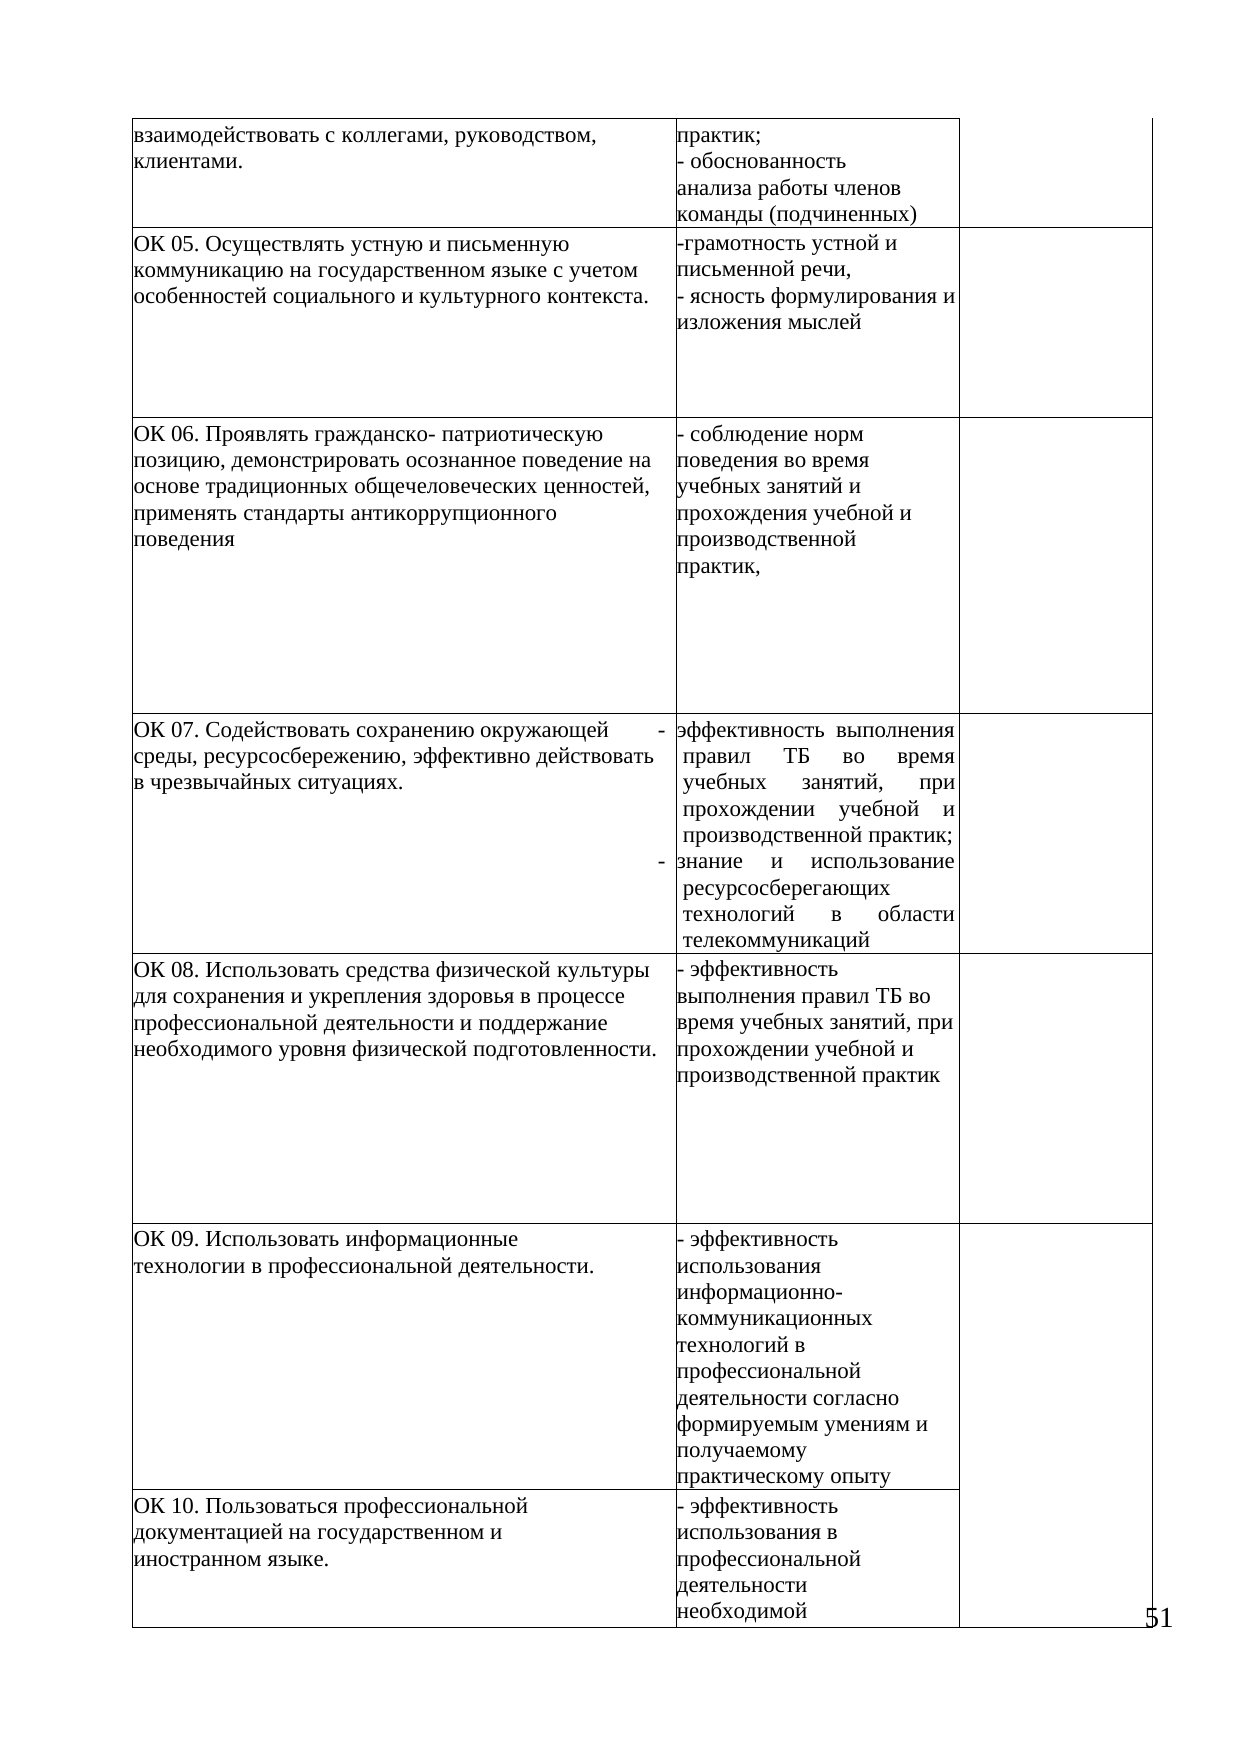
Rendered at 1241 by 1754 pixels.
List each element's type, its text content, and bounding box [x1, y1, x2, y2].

table_cell - эффективность выполнения правил ТБ во время учебных занятий, при прохождении учебной и производственной практик [677, 954, 959, 1222]
table_cell [960, 418, 1152, 713]
table_cell - соблюдение норм поведения во время учебных занятий и прохождения учебной и производственной практик, [677, 418, 959, 713]
table_cell эффективность выполнения правил ТБ во время учебных занятий, при прохождении учебной и производственной практик; знание и использование ресурсосберегающих технологий в области телекоммуникаций [677, 714, 959, 953]
table_cell - эффективность использования информационно- коммуникационных технологий в профессиональной деятельности согласно формируемым умениям и получаемому практическому опыту [677, 1224, 959, 1489]
table_cell ОК 07. Содействовать сохранению окружающей среды, ресурсосбережению, эффективно действовать в чрезвычайных ситуациях. [133, 714, 676, 953]
table_cell [960, 228, 1152, 417]
table_cell [960, 714, 1152, 953]
table_cell ОК 06. Проявлять гражданско- патриотическую позицию, демонстрировать осознанное поведение на основе традиционных общечеловеческих ценностей, применять стандарты антикоррупционного поведения [133, 418, 676, 713]
table_cell ОК 08. Использовать средства физической культуры для сохранения и укрепления здоровья в процессе профессиональной деятельности и поддержание необходимого уровня физической подготовленности. [133, 954, 676, 1222]
table_cell ОК 09. Использовать информационные технологии в профессиональной деятельности. [133, 1224, 676, 1489]
table_cell -грамотность устной и письменной речи, - ясность формулирования и изложения мыслей [677, 228, 959, 417]
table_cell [133, 1490, 676, 1627]
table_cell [677, 1490, 959, 1627]
table_cell ОК 05. Осуществлять устную и письменную коммуникацию на государственном языке с учетом особенностей социального и культурного контекста. [133, 228, 676, 417]
table_header [960, 118, 1152, 227]
table_header практик; - обоснованность анализа работы членов команды (подчиненных) [677, 119, 959, 227]
table_header взаимодействовать с коллегами, руководством, клиентами. [133, 119, 676, 227]
table_cell [960, 1224, 1152, 1627]
table_cell [960, 954, 1152, 1222]
